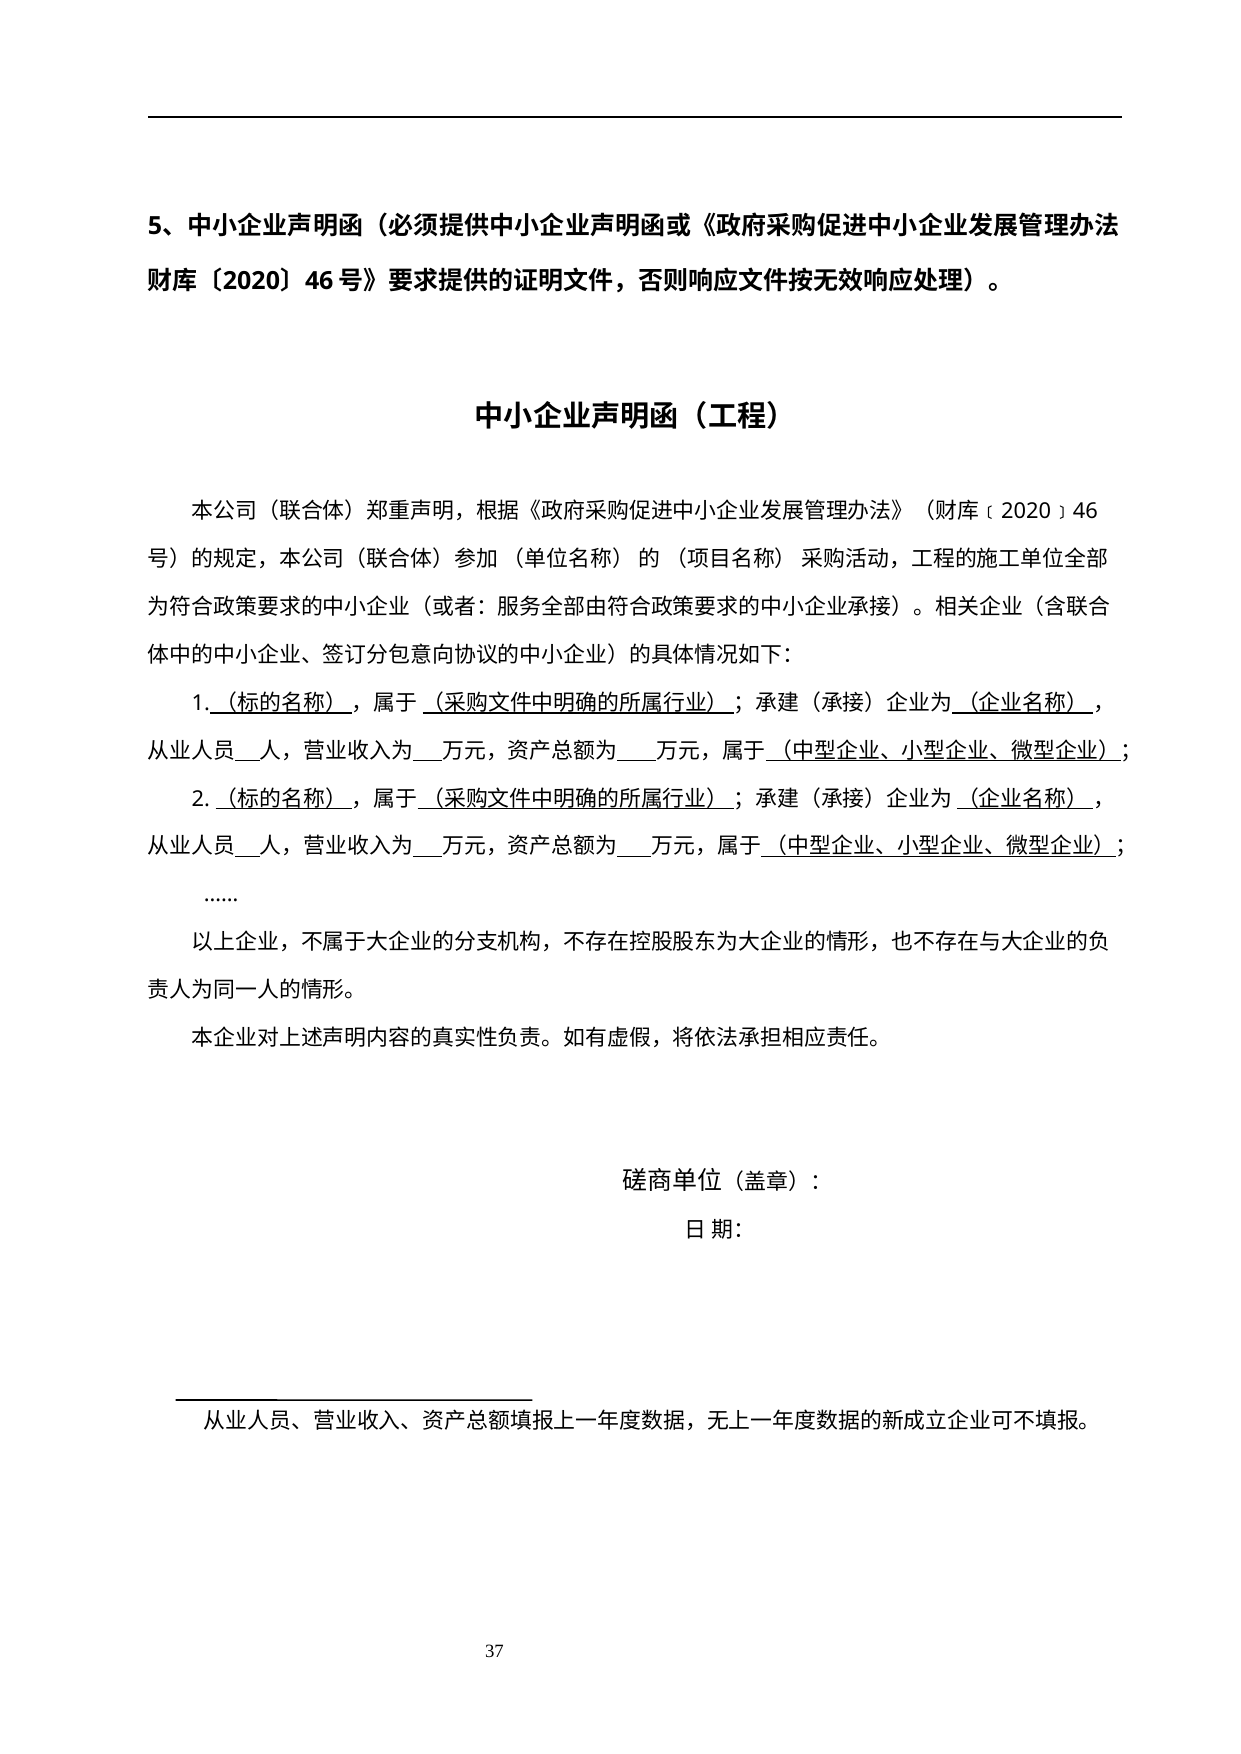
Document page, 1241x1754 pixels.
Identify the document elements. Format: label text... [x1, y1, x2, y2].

text …… [148, 863, 1122, 911]
text 以上企业，不属于大企业的分支机构，不存在控股股东为大企业的情形，也不存在与大企业的负责人为同一人的情形。 [148, 911, 1122, 1007]
text 本企业对上述声明内容的真实性负责。如有虚假，将依法承担相应责任。 [148, 1007, 1122, 1055]
text 2. （标的名称） ，属于 （采购文件中明确的所属行业） ；承建（承接）企业为 （企业名称） ，从业人员 人，营业收入为 万元，资产总额为 万元，属于 （中型企业、小型企业、微型企业）； [148, 768, 1122, 863]
text 日 期： [148, 1199, 1122, 1247]
list 中小企业声明函（必须提供中小企业声明函或《政府采购促进中小企业发展管理办法 财库〔2020〕46号》要求提供的证明文件，否则响应文件按无效响应处理）。 [148, 206, 1122, 296]
text 1. （标的名称） ，属于 （采购文件中明确的所属行业） ；承建（承接）企业为 （企业名称） ，从业人员 人，营业收入为 万元，资产总额为 万元，属于 （中型企业、小型企业、微型企业）； [148, 672, 1122, 768]
text 从业人员、营业收入、资产总额填报上一年度数据，无上一年度数据的新成立企业可不填报。 [148, 1391, 1122, 1438]
text 中小企业声明函（工程） [148, 401, 1122, 432]
text 磋商单位（盖章）： [148, 1151, 1122, 1199]
text 本公司（联合体）郑重声明，根据《政府采购促进中小企业发展管理办法》（财库﹝2020﹞46 号）的规定，本公司（联合体）参加 （单位名称） 的 （项目名称） 采购活动，工程的施工单位全部为符合政策要求的中小企业（或者：服务全部由符合政策要求的中小企业承接）。相关企业（含联合体中的中小企业、签订分包意向协议的中小企业）的具体情况如下： [148, 480, 1122, 672]
